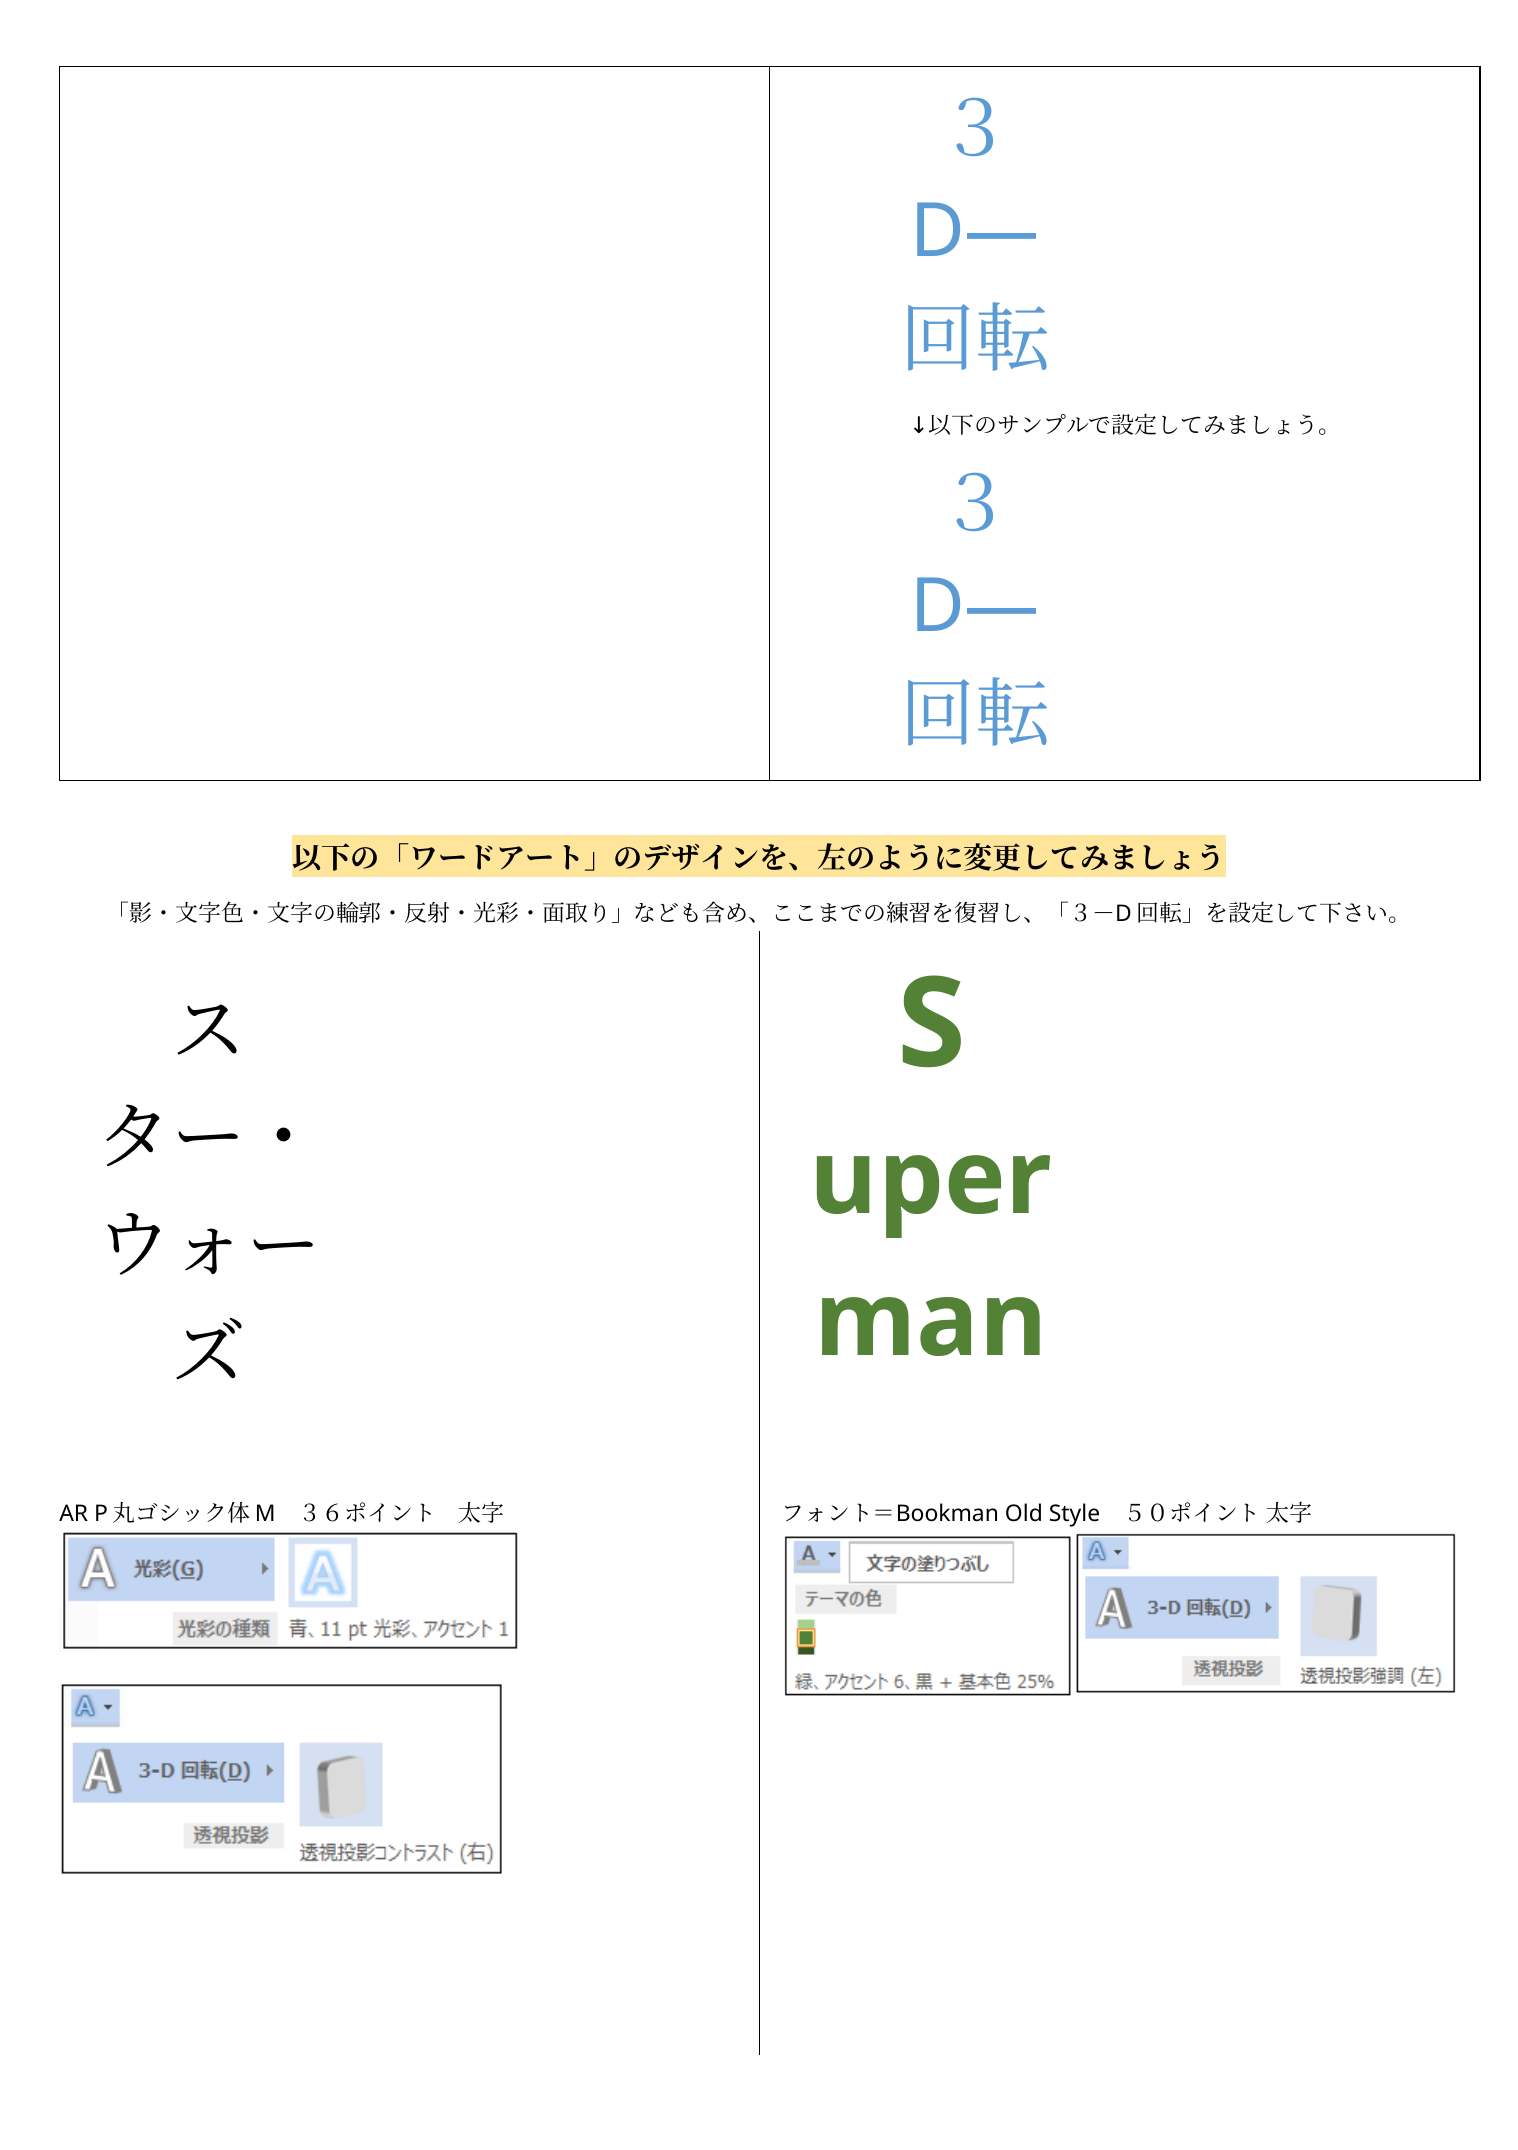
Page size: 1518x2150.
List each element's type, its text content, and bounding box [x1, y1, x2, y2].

text 以下の「ワードアート」のデザインを、左のように変更してみましょう [59, 818, 1459, 893]
text AR P丸ゴシック体M ３６ポイント 太字 [59, 1493, 737, 1531]
picture [59, 1530, 522, 1652]
picture [781, 1530, 1458, 1697]
text 「影・文字色・文字の輪郭・反射・光彩・面取り」なども含め、ここまでの練習を復習し、「３－D回転」を設定して下さい。 [59, 893, 1459, 931]
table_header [60, 67, 769, 780]
picture [59, 1680, 505, 1877]
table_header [770, 67, 1479, 780]
text フォント＝Bookman Old Style ５０ポイント 太字 [781, 1493, 1459, 1531]
